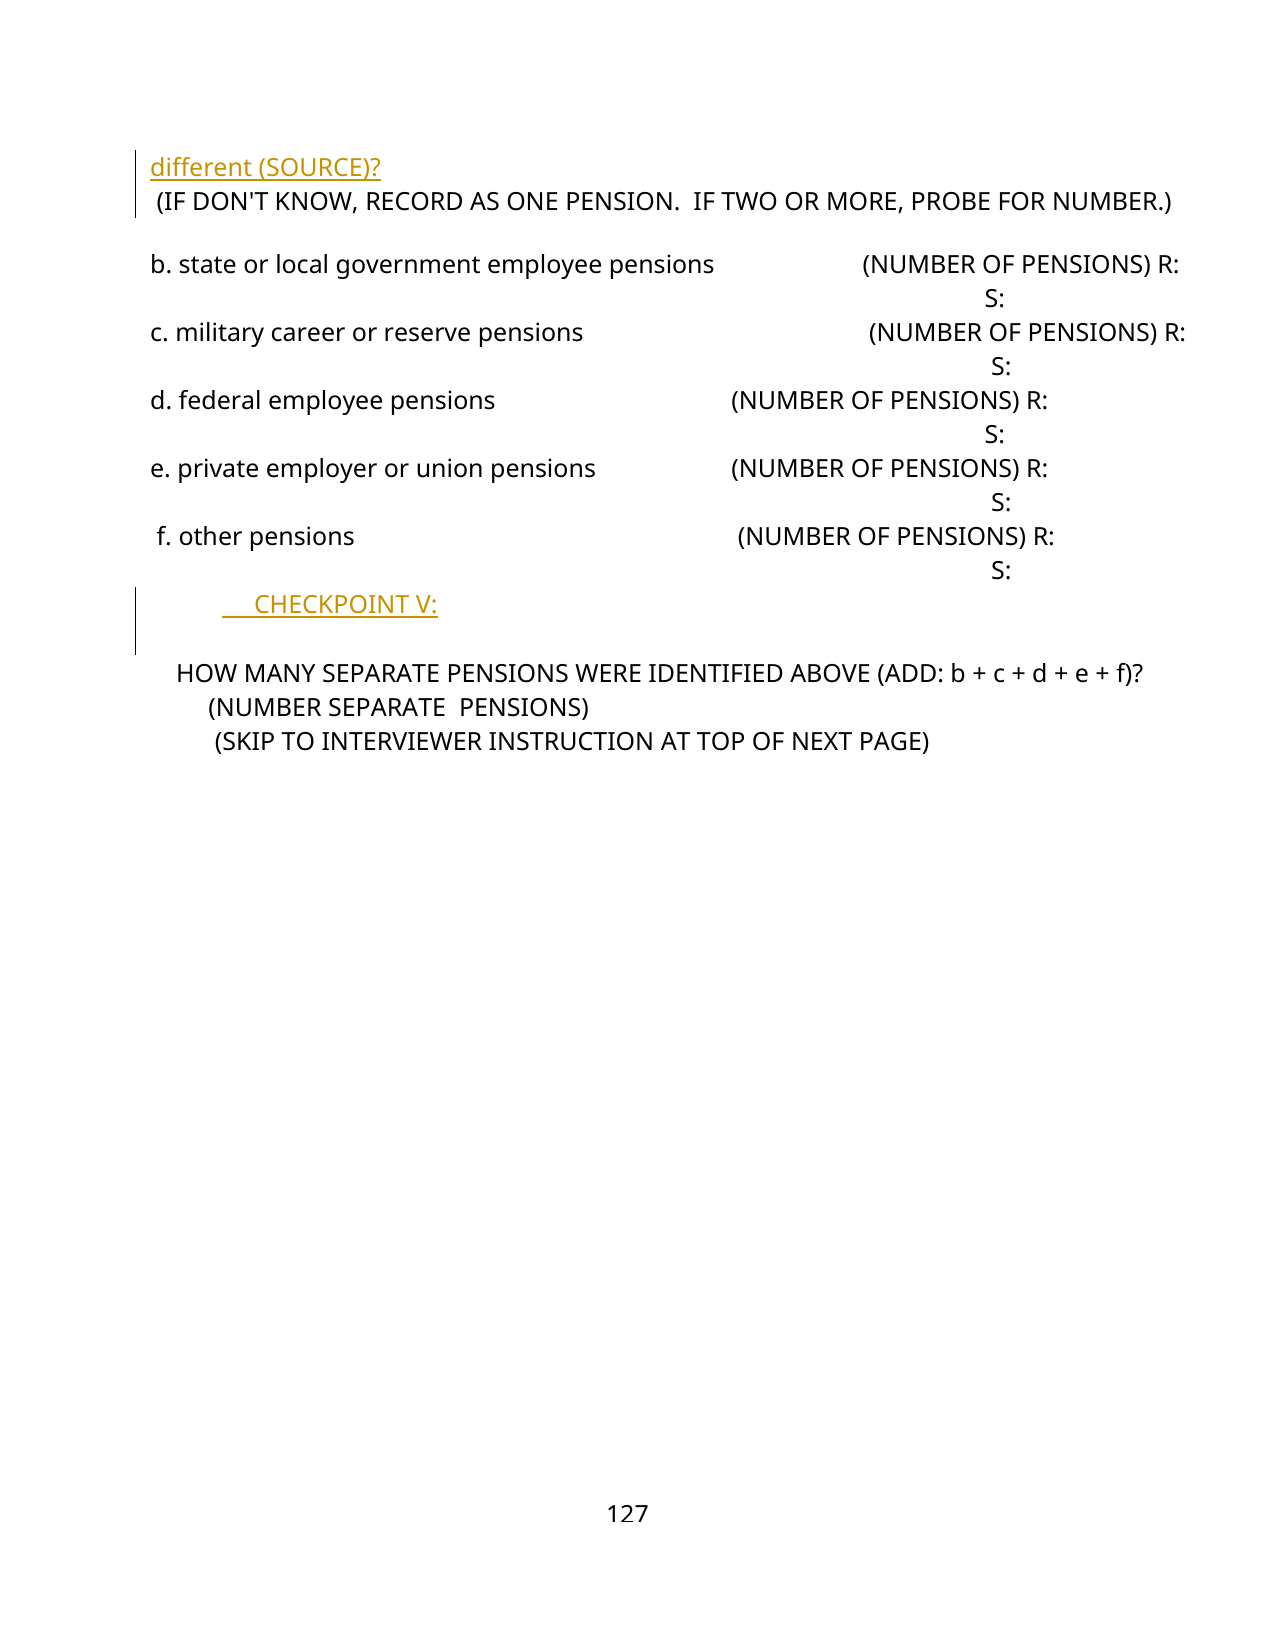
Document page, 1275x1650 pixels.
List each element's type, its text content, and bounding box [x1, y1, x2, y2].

text f. other pensions (NUMBER OF PENSIONS) R: [150, 519, 1209, 553]
text S: [150, 417, 1209, 451]
text b. state or local government employee pensions (NUMBER OF PENSIONS) R: [150, 246, 1209, 281]
text S: [150, 349, 1209, 383]
text S: [150, 281, 1209, 314]
text c. military career or reserve pensions (NUMBER OF PENSIONS) R: [150, 314, 1209, 349]
text (SKIP TO INTERVIEWER INSTRUCTION AT TOP OF NEXT PAGE) [150, 723, 1209, 757]
text S: [150, 485, 1209, 519]
text HOW MANY SEPARATE PENSIONS WERE IDENTIFIED ABOVE (ADD: b + c + d + e + f)? [150, 655, 1209, 689]
text S: [150, 553, 1209, 587]
text (NUMBER SEPARATE PENSIONS) [150, 689, 1209, 723]
text d. federal employee pensions (NUMBER OF PENSIONS) R: [150, 383, 1209, 417]
text e. private employer or union pensions (NUMBER OF PENSIONS) R: [150, 451, 1209, 485]
text (IF DON'T KNOW, RECORD AS ONE PENSION. IF TWO OR MORE, PROBE FOR NUMBER.) [150, 184, 1209, 218]
